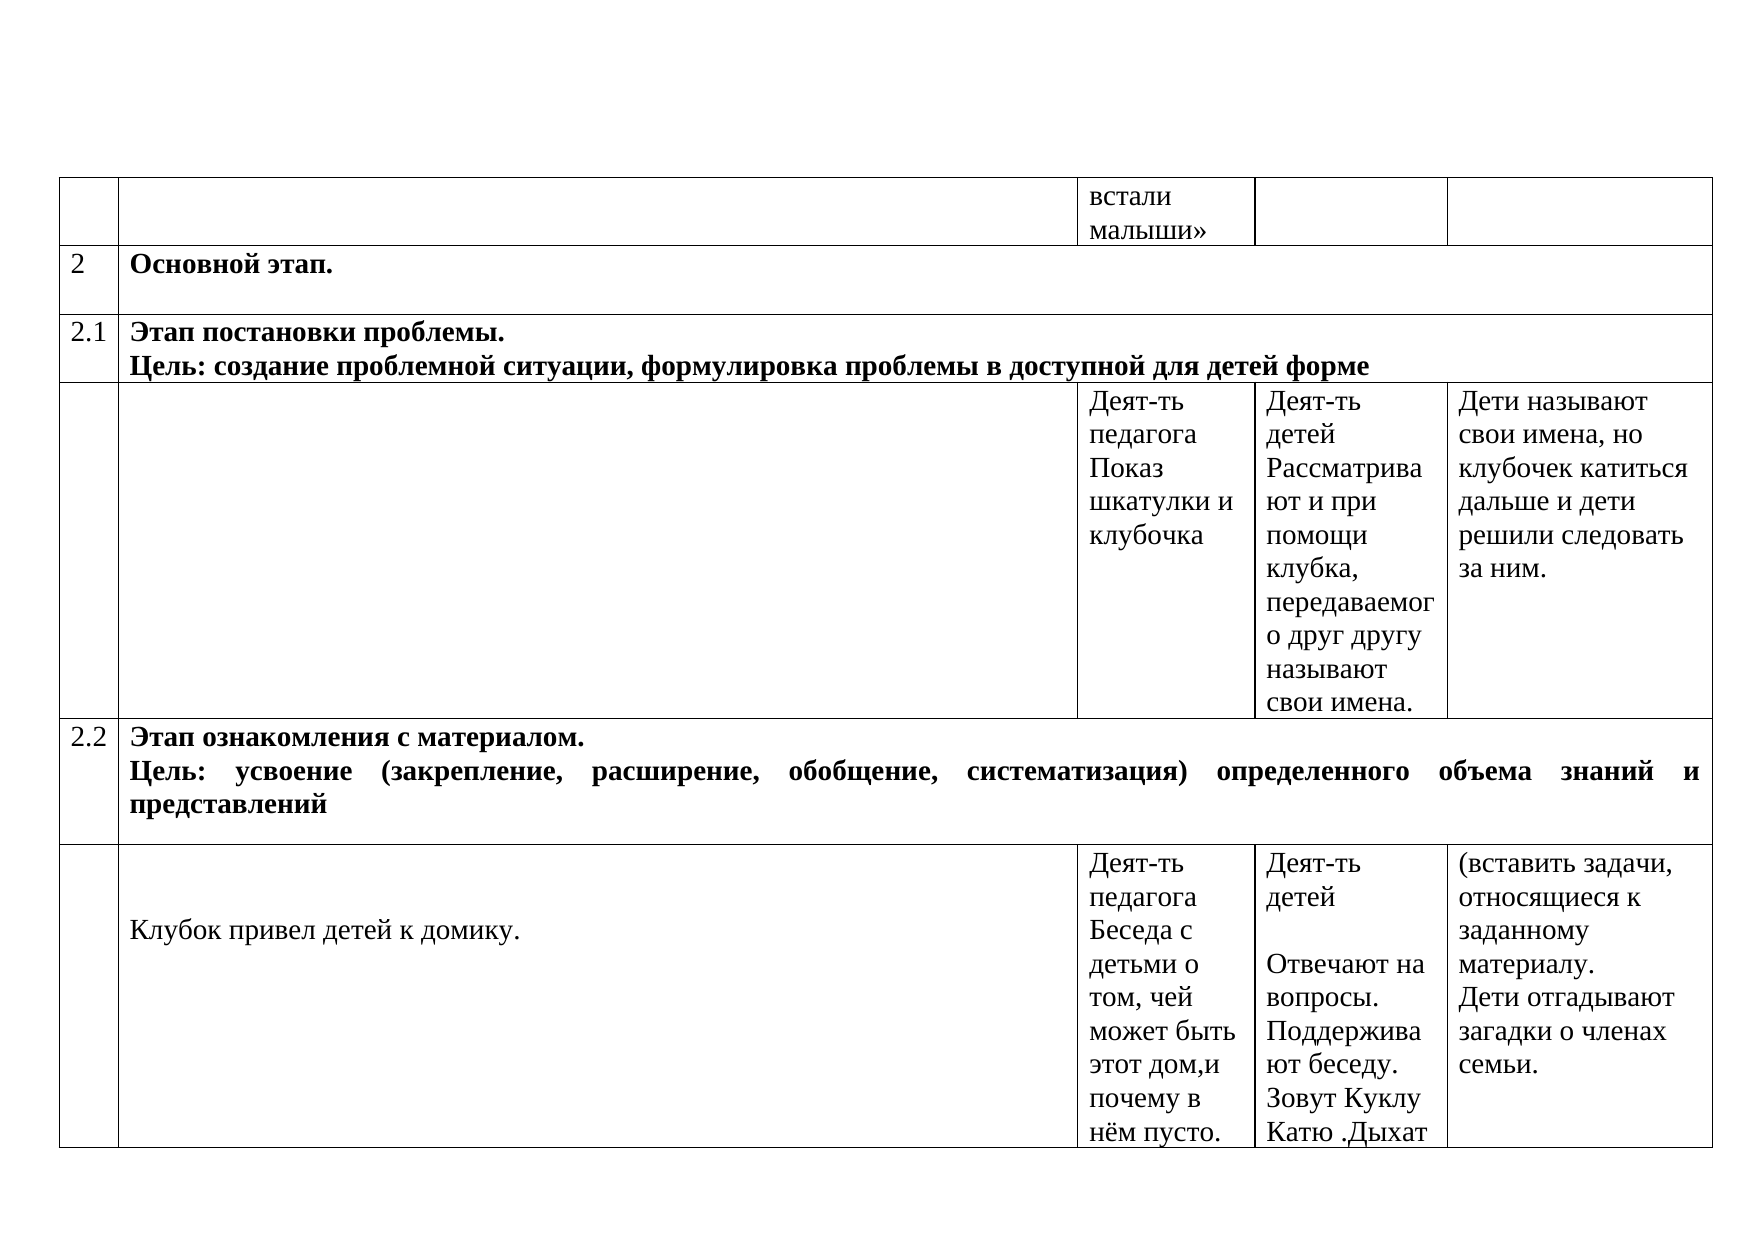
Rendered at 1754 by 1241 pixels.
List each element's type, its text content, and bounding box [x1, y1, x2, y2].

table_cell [1256, 178, 1447, 245]
table_cell 2.2 [60, 719, 118, 844]
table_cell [119, 178, 1077, 245]
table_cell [1078, 178, 1254, 245]
table_cell Дети называют свои имена, но клубочек катиться дальше и дети решили следовать за ним. [1448, 383, 1712, 718]
table_cell [60, 845, 118, 1147]
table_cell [1256, 845, 1447, 1147]
table_cell [60, 178, 118, 245]
table_cell Этап ознакомления с материалом. Цель: усвоение (закрепление, расширение, обобщение, систематизация) определенного объема знаний и представлений [119, 719, 1712, 844]
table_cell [1448, 845, 1712, 1147]
table_cell Этап постановки проблемы. Цель: создание проблемной ситуации, формулировка проблемы в доступной для детей форме [119, 315, 1712, 382]
table_cell 2.1 [60, 315, 118, 382]
table_cell 2 [60, 246, 118, 313]
table_cell Деят-ть детей Рассматривают и при помощи клубка, передаваемого друг другу называют свои имена. [1256, 383, 1447, 718]
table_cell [1448, 178, 1712, 245]
table_cell [119, 383, 1077, 718]
table_cell Основной этап. [119, 246, 1712, 313]
table_cell [60, 383, 118, 718]
table_cell Деят-ть педагога Показ шкатулки и клубочка [1078, 383, 1254, 718]
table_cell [1078, 845, 1254, 1147]
